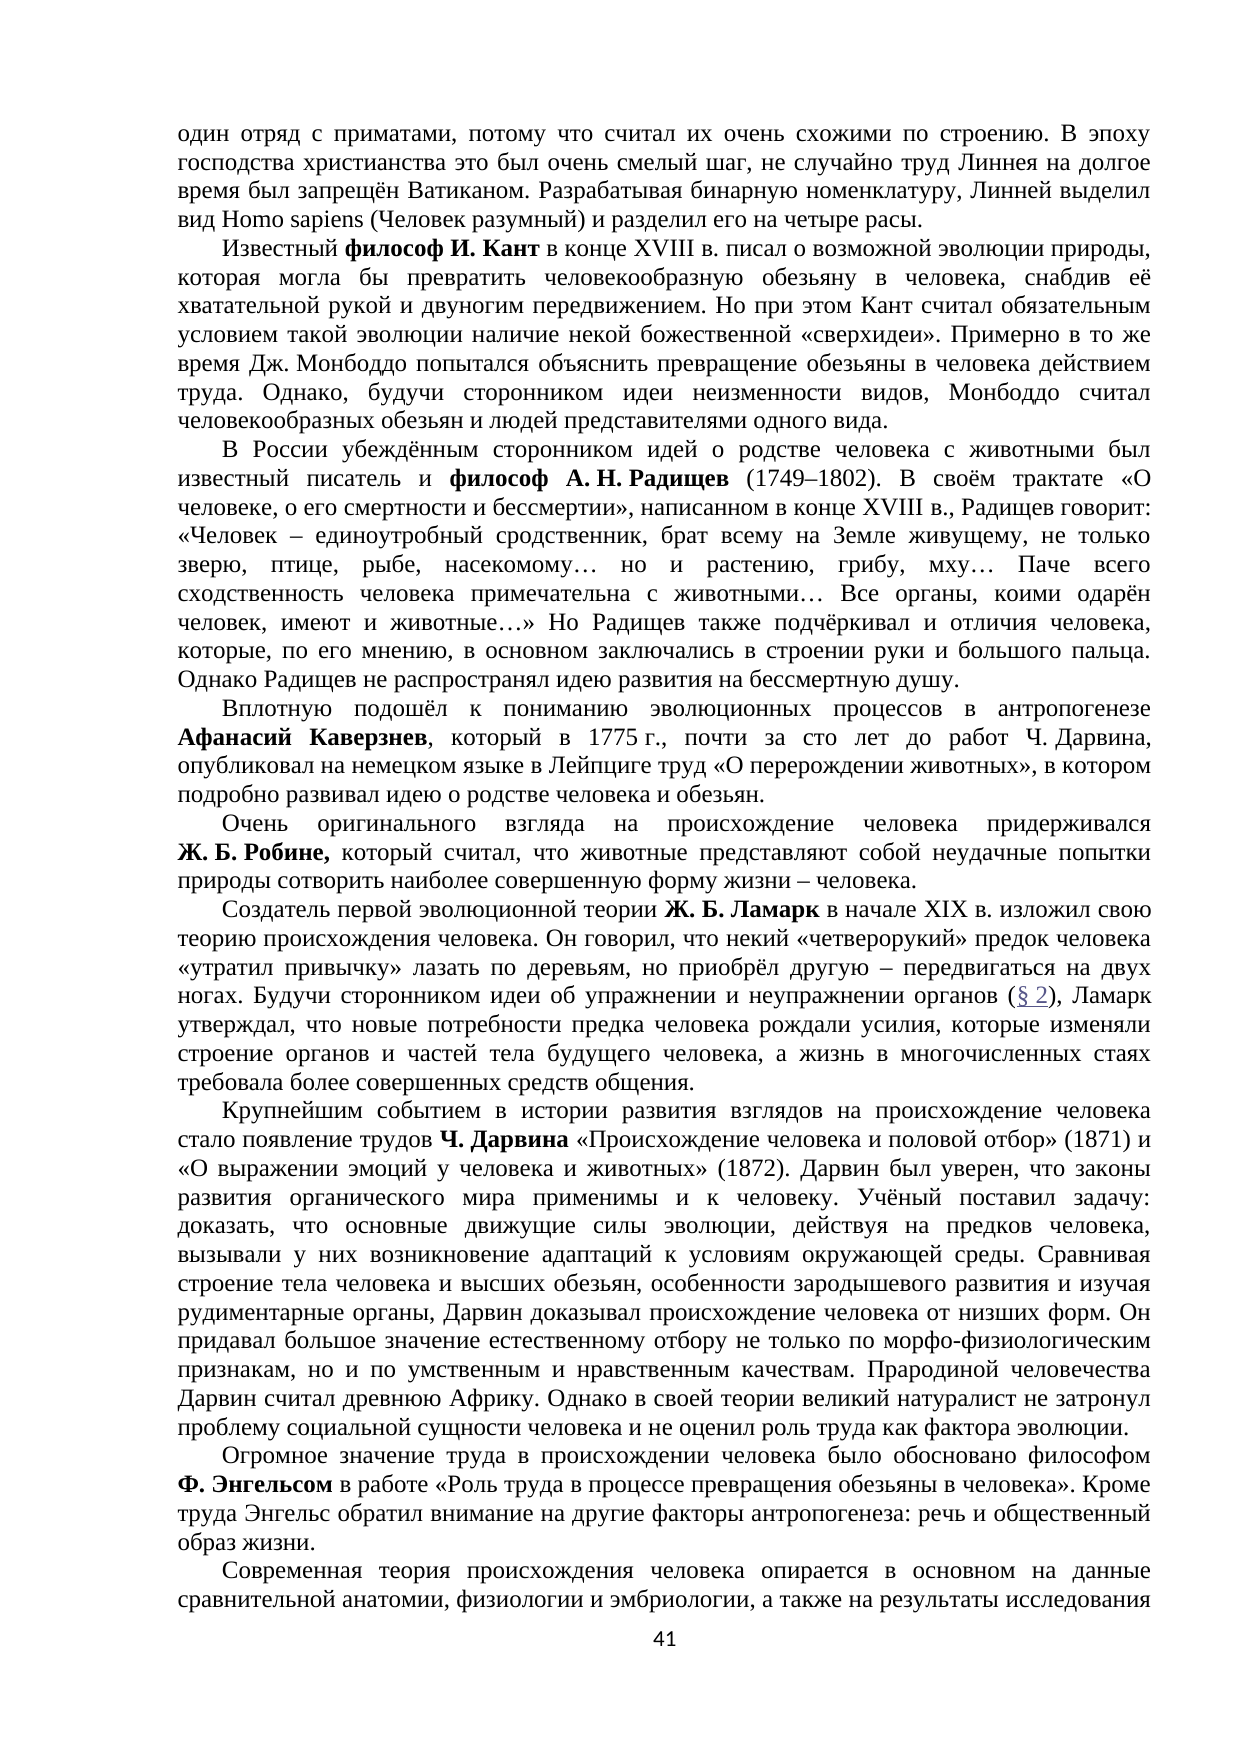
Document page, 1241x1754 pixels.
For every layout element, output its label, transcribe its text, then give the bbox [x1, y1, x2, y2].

text Вплотную подошёл к пониманию эволюционных процессов в антропогенезе Афанасий Каверзнев, который в 1775 г., почти за сто лет до работ Ч. Дарвина, опубликовал на немецком языке в Лейпциге труд «О перерождении животных», в котором подробно развивал идею о родстве человека и обезьян. [177, 693, 1152, 808]
text Крупнейшим событием в истории развития взглядов на происхождение человека стало появление трудов Ч. Дарвина «Происхождение человека и половой отбор» (1871) и «О выражении эмоций у человека и животных» (1872). Дарвин был уверен, что законы развития органического мира применимы и к человеку. Учёный поставил задачу: доказать, что основные движущие силы эволюции, действуя на предков человека, вызывали у них возникновение адаптаций к условиям окружающей среды. Сравнивая строение тела человека и высших обезьян, особенности зародышевого развития и изучая рудиментарные органы, Дарвин доказывал происхождение человека от низших форм. Он придавал большое значение естественному отбору не только по морфо-физиологическим признакам, но и по умственным и нравственным качествам. Прародиной человечества Дарвин считал древнюю Африку. Однако в своей теории великий натуралист не затронул проблему социальной сущности человека и не оценил роль труда как фактора эволюции. [177, 1096, 1152, 1441]
text Известный философ И. Кант в конце XVIII в. писал о возможной эволюции природы, которая могла бы превратить человекообразную обезьяну в человека, снабдив её хватательной рукой и двуногим передвижением. Но при этом Кант считал обязательным условием такой эволюции наличие некой божественной «сверхидеи». Примерно в то же время Дж. Монбоддо попытался объяснить превращение обезьяны в человека действием труда. Однако, будучи сторонником идеи неизменности видов, Монбоддо считал человекообразных обезьян и людей представителями одного вида. [177, 233, 1152, 434]
text Очень оригинального взгляда на происхождение человека придерживался Ж. Б. Робине, который считал, что животные представляют собой неудачные попытки природы сотворить наиболее совершенную форму жизни – человека. [177, 808, 1152, 894]
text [177, 118, 1152, 233]
text Огромное значение труда в происхождении человека было обосновано философом Ф. Энгельсом в работе «Роль труда в процессе превращения обезьяны в человека». Кроме труда Энгельс обратил внимание на другие факторы антропогенеза: речь и общественный образ жизни. [177, 1441, 1152, 1556]
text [177, 1556, 1152, 1613]
text Создатель первой эволюционной теории Ж. Б. Ламарк в начале XIX в. изложил свою теорию происхождения человека. Он говорил, что некий «четверорукий» предок человека «утратил привычку» лазать по деревьям, но приобрёл другую – передвигаться на двух ногах. Будучи сторонником идеи об упражнении и неупражнении органов (§ 2), Ламарк утверждал, что новые потребности предка человека рождали усилия, которые изменяли строение органов и частей тела будущего человека, а жизнь в многочисленных стаях требовала более совершенных средств общения. [177, 894, 1152, 1096]
text В России убеждённым сторонником идей о родстве человека с животными был известный писатель и философ А. Н. Радищев (1749–1802). В своём трактате «О человеке, о его смертности и бессмертии», написанном в конце XVIII в., Радищев говорит: «Человек – единоутробный сродственник, брат всему на Земле живущему, не только зверю, птице, рыбе, насекомому… но и растению, грибу, мху… Паче всего сходственность человека примечательна с животными… Все органы, коими одарён человек, имеют и животные…» Но Радищев также подчёркивал и отличия человека, которые, по его мнению, в основном заключались в строении руки и большого пальца. Однако Радищев не распространял идею развития на бессмертную душу. [177, 434, 1152, 693]
